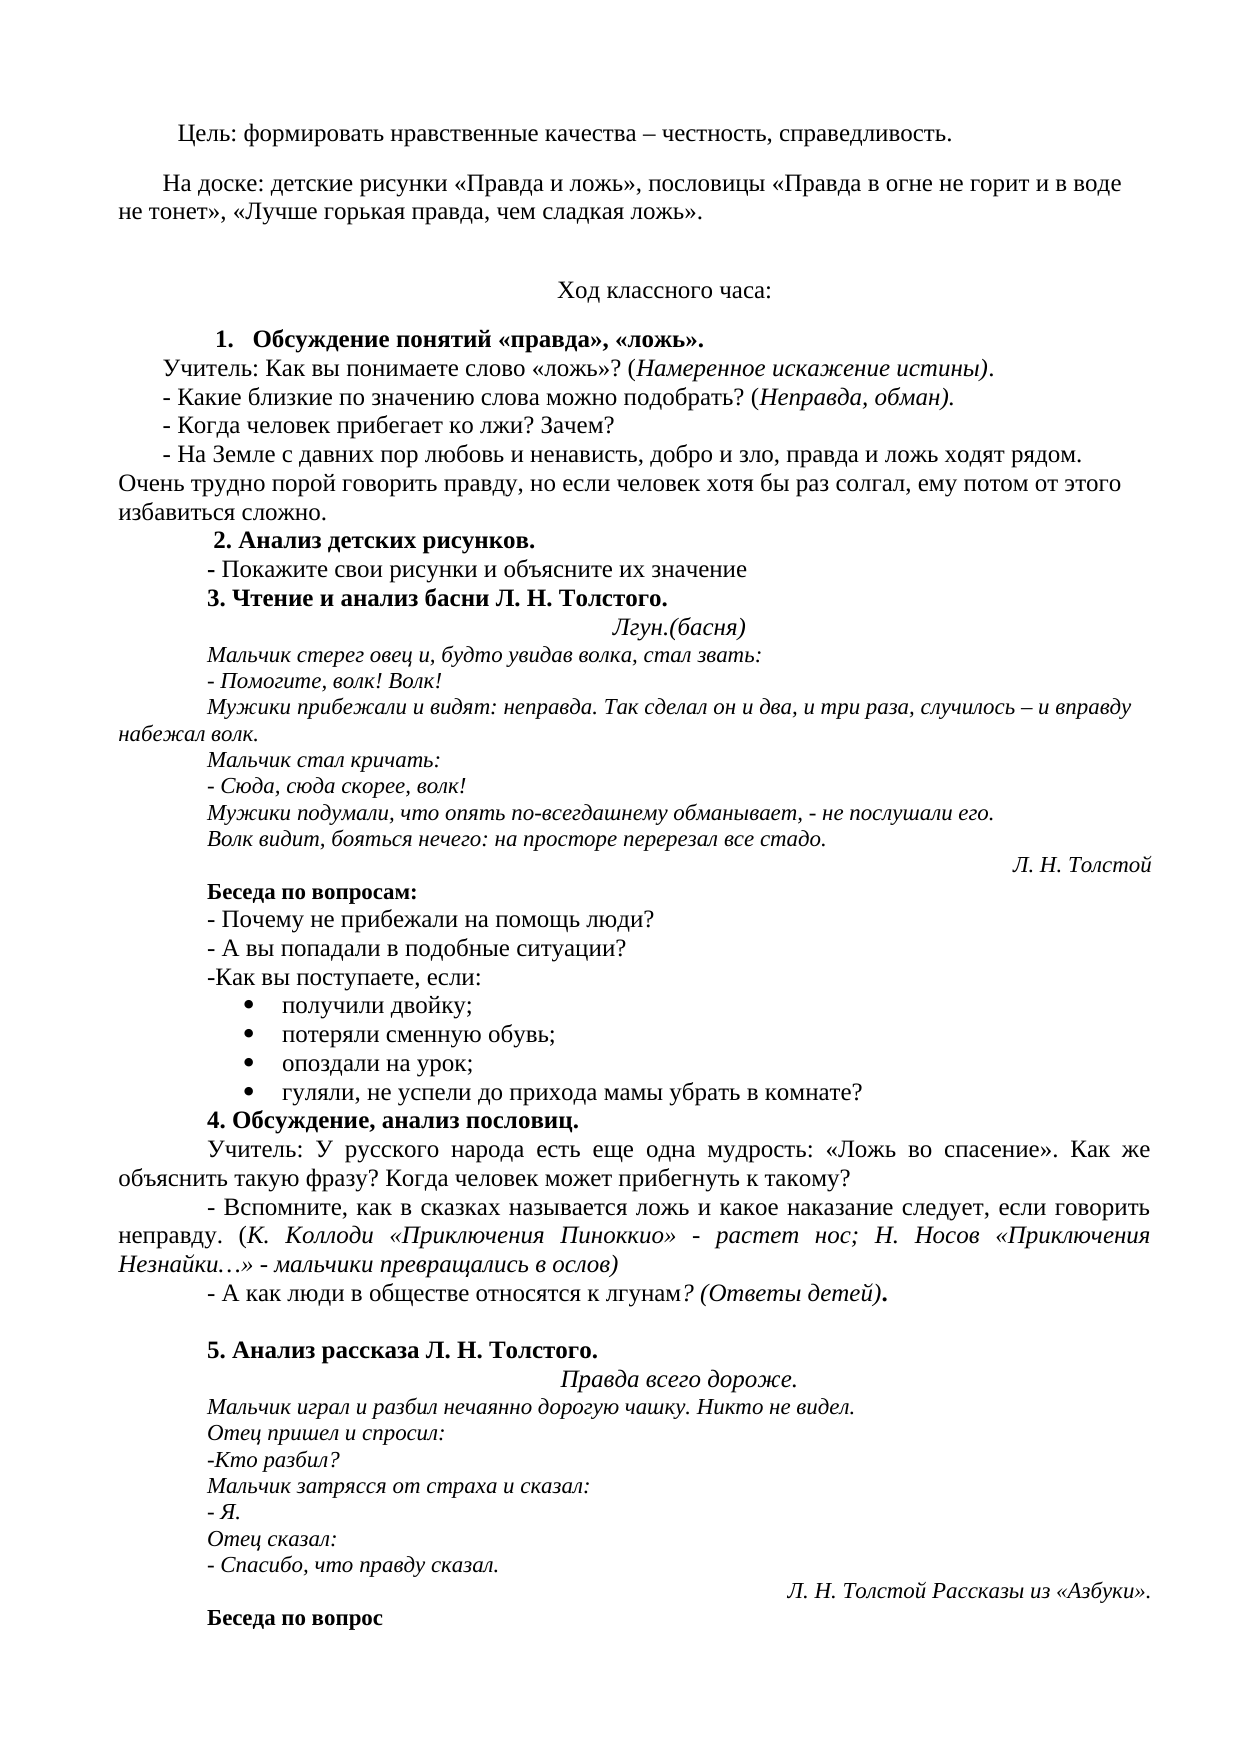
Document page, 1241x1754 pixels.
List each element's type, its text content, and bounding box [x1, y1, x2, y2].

list -Как вы поступаете, если: [118, 962, 1152, 990]
list - Сюда, сюда скорее, волк! [118, 772, 1152, 799]
list Отец сказал: [118, 1525, 1152, 1551]
list - Вспомните, как в сказках называется ложь и какое наказание следует, если говорить неправду. (К. Коллоди «Приключения Пиноккио» - растет нос; Н. Носов «Приключения Незнайки…» - мальчики превращались в ослов) [118, 1192, 1152, 1278]
list - Помогите, волк! Волк! [118, 667, 1152, 693]
list Беседа по вопросам: [118, 878, 1152, 904]
list Мальчик играл и разбил нечаянно дорогую чашку. Никто не видел. [118, 1393, 1152, 1419]
list 4. Обсуждение, анализ пословиц. [207, 1105, 1152, 1134]
list Л. Н. Толстой [118, 851, 1152, 878]
list - Какие близкие по значению слова можно подобрать? (Неправда, обман). [118, 382, 1152, 411]
list Беседа по вопрос [118, 1604, 1152, 1630]
text Цель: формировать нравственные качества – честность, справедливость. [177, 118, 1152, 147]
list Учитель: У русского народа есть еще одна мудрость: «Ложь во спасение». Как же объяснить такую фразу? Когда человек может прибегнуть к такому? [118, 1134, 1152, 1192]
list 5. Анализ рассказа Л. Н. Толстого. [118, 1335, 1152, 1364]
list гуляли, не успели до прихода мамы убрать в комнате? [244, 1077, 1152, 1105]
list Мальчик стерег овец и, будто увидав волка, стал звать: [118, 641, 1152, 667]
list - Спасибо, что правду сказал. [118, 1551, 1152, 1577]
list Волк видит, бояться нечего: на просторе перерезал все стадо. [118, 825, 1152, 851]
list - А вы попадали в подобные ситуации? [118, 933, 1152, 962]
list Мужики прибежали и видят: неправда. Так сделал он и два, и три раза, случилось – и вправду набежал волк. [118, 693, 1152, 746]
list - А как люди в обществе относятся к лгунам? (Ответы детей). [118, 1278, 1152, 1307]
list Отец пришел и спросил: [118, 1419, 1152, 1446]
list Мальчик стал кричать: [118, 746, 1152, 772]
list - Я. [118, 1498, 1152, 1525]
list -Кто разбил? [118, 1446, 1152, 1472]
list Лгун.(басня) [118, 612, 1152, 641]
list - Почему не прибежали на помощь люди? [118, 904, 1152, 933]
list - Покажите свои рисунки и объясните их значение [118, 554, 1152, 583]
list Мужики подумали, что опять по-всегдашнему обманывает, - не послушали его. [118, 799, 1152, 825]
list получили двойку; [244, 990, 1152, 1019]
list Учитель: Как вы понимаете слово «ложь»? (Намеренное искажение истины). [118, 353, 1152, 382]
list опоздали на урок; [244, 1048, 1152, 1077]
list потеряли сменную обувь; [244, 1019, 1152, 1048]
list Обсуждение понятий «правда», «ложь». [215, 324, 1152, 353]
list Правда всего дороже. [118, 1364, 1152, 1393]
list 3. Чтение и анализ басни Л. Н. Толстого. [118, 583, 1152, 612]
list - На Земле с давних пор любовь и ненависть, добро и зло, правда и ложь ходят рядом. Очень трудно порой говорить правду, но если человек хотя бы раз солгал, ему потом от этого избавиться сложно. [118, 439, 1152, 526]
list - Когда человек прибегает ко лжи? Зачем? [118, 411, 1152, 439]
list Л. Н. Толстой Рассказы из «Азбуки». [118, 1577, 1152, 1604]
list Мальчик затрясся от страха и сказал: [118, 1472, 1152, 1498]
list 2. Анализ детских рисунков. [118, 526, 1152, 554]
list На доске: детские рисунки «Правда и ложь», пословицы «Правда в огне не горит и в воде не тонет», «Лучше горькая правда, чем сладкая ложь». [118, 168, 1152, 225]
text Ход классного часа: [177, 275, 1152, 303]
